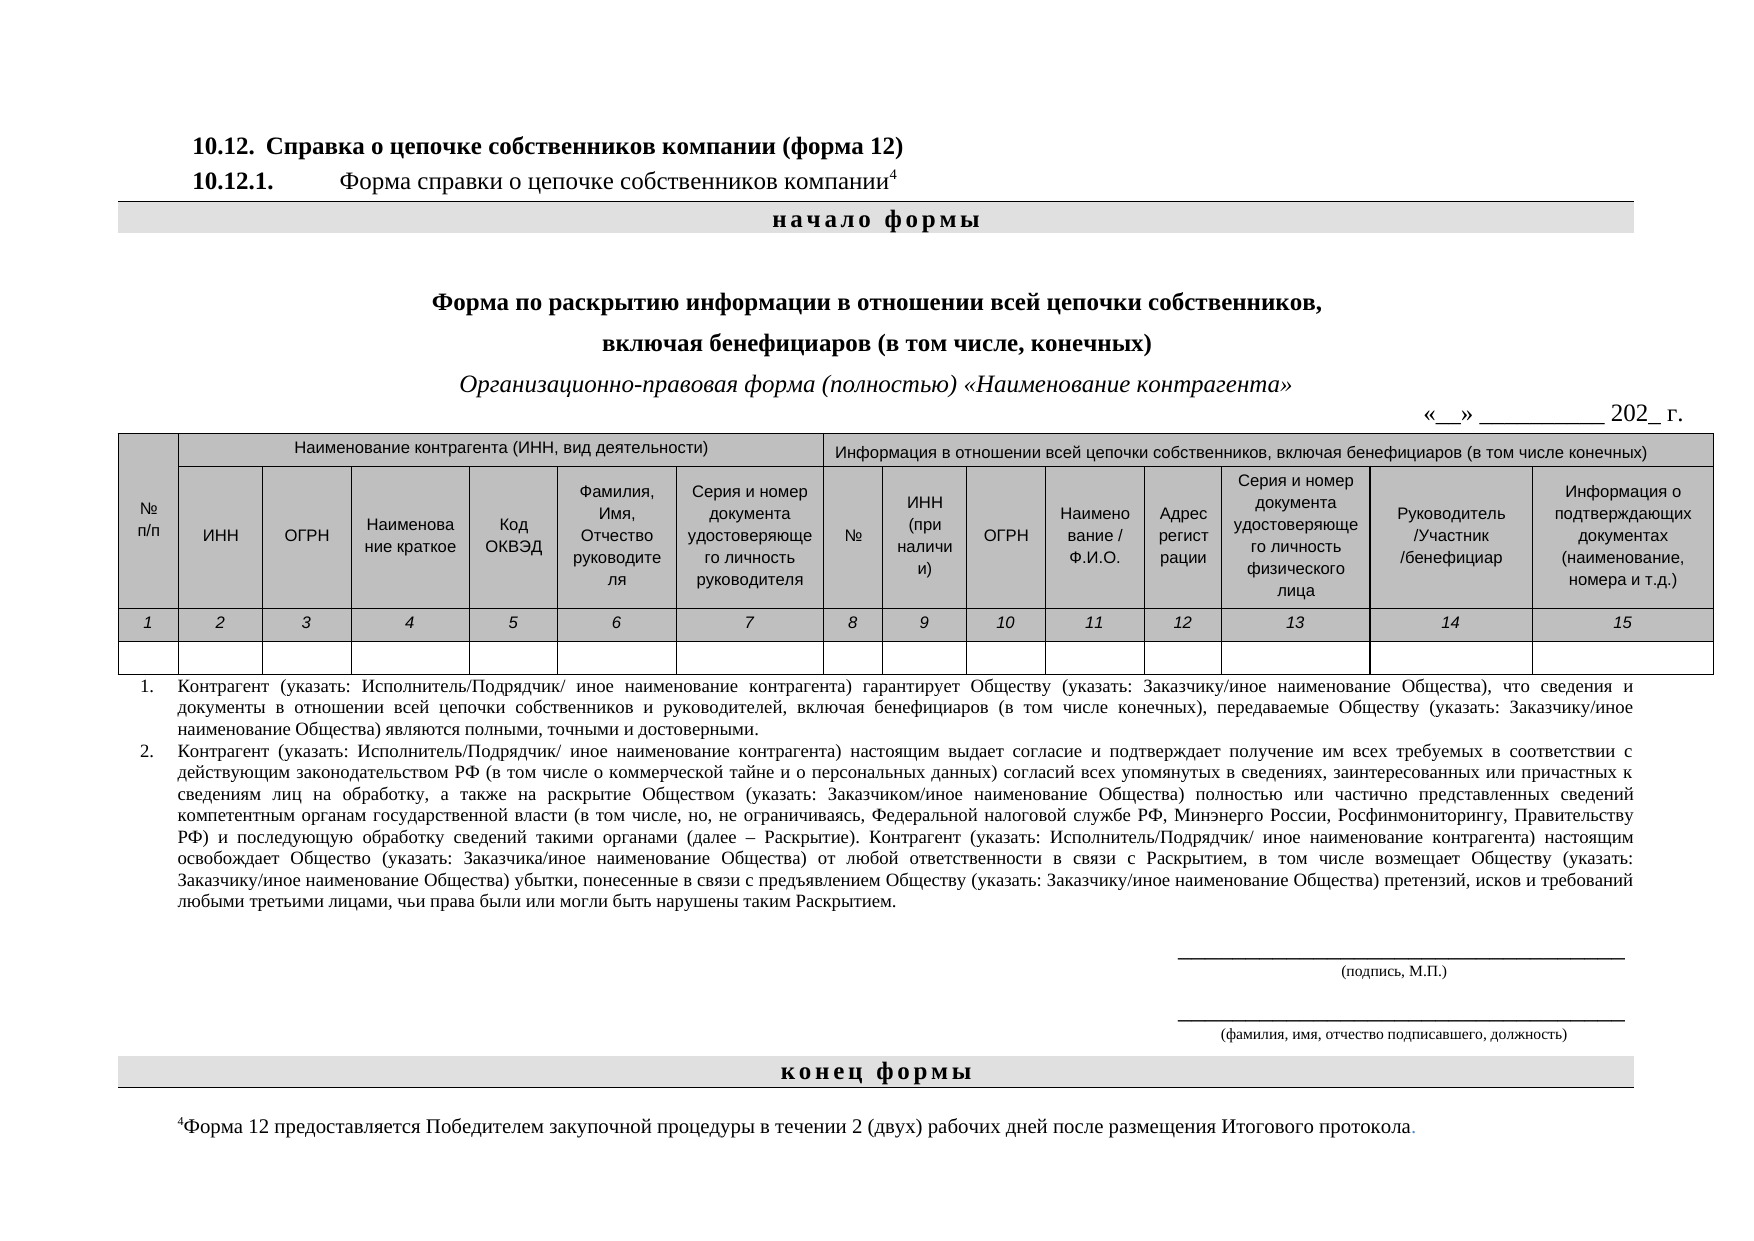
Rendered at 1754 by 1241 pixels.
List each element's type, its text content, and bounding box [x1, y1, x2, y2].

table_header _________________________________ (подпись, М.П.) [1152, 931, 1636, 993]
table_cell 15 [1533, 609, 1713, 641]
table_cell 4 [352, 609, 469, 641]
table_cell ИНН (при наличии) [883, 467, 966, 608]
table_cell Серия и номер документа удостоверяющего личность физического лица [1222, 467, 1369, 608]
table_cell Наименование краткое [352, 467, 469, 608]
table_cell Серия и номер документа удостоверяющего личность руководителя [677, 467, 823, 608]
table_cell [967, 642, 1045, 674]
table_cell [263, 642, 351, 674]
table_cell [1533, 642, 1713, 674]
table_cell [119, 642, 178, 674]
table_cell 5 [470, 609, 557, 641]
text Форма по раскрытию информации в отношении всей цепочки собственников, [118, 287, 1636, 316]
text начало формы [118, 202, 1634, 233]
table_cell [558, 642, 676, 674]
table_header № п/п [119, 434, 178, 608]
list Форма справки о цепочке собственников компании [118, 166, 1636, 195]
table_cell [179, 642, 262, 674]
text включая бенефициаров (в том числе, конечных) [118, 328, 1636, 357]
table_cell Руководитель /Участник /бенефициар [1371, 467, 1532, 608]
table_cell [1222, 642, 1369, 674]
list Справка о цепочке собственников компании (форма 12) [118, 131, 1636, 160]
table_header Информация в отношении всей цепочки собственников, включая бенефициаров (в том числе конечных) [824, 434, 1713, 466]
table_cell Наименование / Ф.И.О. [1046, 467, 1144, 608]
table_cell [824, 642, 882, 674]
table_cell 1 [119, 609, 178, 641]
table_cell 9 [883, 609, 966, 641]
table_cell 13 [1222, 609, 1369, 641]
table_cell ОГРН [967, 467, 1045, 608]
table_cell 8 [824, 609, 882, 641]
table_cell 6 [558, 609, 676, 641]
table_cell _________________________________ (фамилия, имя, отчество подписавшего, должность) [1152, 994, 1636, 1056]
list Контрагент (указать: Исполнитель/Подрядчик/ иное наименование контрагента) настоящим выдает согласие и подтверждает получение им всех требуемых в соответствии с действующим законодательством РФ (в том числе о коммерческой тайне и о персональных данных) согласий всех упомянутых в сведениях, заинтересованных или причастных к сведениям лиц на обработку, а также на раскрытие Обществом (указать: Заказчиком/иное наименование Общества) полностью или частично представленных сведений компетентным органам государственной власти (в том числе, но, не ограничиваясь, Федеральной налоговой службе РФ, Минэнерго России, Росфинмониторингу, Правительству РФ) и последующую обработку сведений такими органами (далее – Раскрытие). Контрагент (указать: Исполнитель/Подрядчик/ иное наименование контрагента) настоящим освобождает Общество (указать: Заказчика/иное наименование Общества) от любой ответственности в связи с Раскрытием, в том числе возмещает Обществу (указать: Заказчику/иное наименование Общества) убытки, понесенные в связи с предъявлением Обществу (указать: Заказчику/иное наименование Общества) претензий, исков и требований любыми третьими лицами, чьи права были или могли быть нарушены таким Раскрытием. [140, 739, 1636, 912]
table_cell 11 [1046, 609, 1144, 641]
table_cell [1371, 642, 1532, 674]
table_cell ОГРН [263, 467, 351, 608]
table_cell Фамилия, Имя, Отчество руководителя [558, 467, 676, 608]
table_cell [352, 642, 469, 674]
table_cell Код ОКВЭД [470, 467, 557, 608]
table_cell [883, 642, 966, 674]
table_cell 10 [967, 609, 1045, 641]
table_cell Адрес регистрации [1145, 467, 1221, 608]
table_cell Информация о подтверждающих документах (наименование, номера и т.д.) [1533, 467, 1713, 608]
table_header «__» __________ 202_ г. [118, 398, 1694, 433]
table_cell 7 [677, 609, 823, 641]
table_cell ИНН [179, 467, 262, 608]
table_cell 3 [263, 609, 351, 641]
table_cell [1145, 642, 1221, 674]
table_cell [677, 642, 823, 674]
table_cell 12 [1145, 609, 1221, 641]
table_header Наименование контрагента (ИНН, вид деятельности) [179, 434, 823, 466]
table_cell [1046, 642, 1144, 674]
text конец формы [118, 1056, 1634, 1087]
table_cell № [824, 467, 882, 608]
text Организационно-правовая форма (полностью) «Наименование контрагента» [118, 369, 1636, 398]
table_cell 2 [179, 609, 262, 641]
table_cell 14 [1371, 609, 1532, 641]
list Контрагент (указать: Исполнитель/Подрядчик/ иное наименование контрагента) гарантирует Обществу (указать: Заказчику/иное наименование Общества), что сведения и документы в отношении всей цепочки собственников и руководителей, включая бенефициаров (в том числе конечных), передаваемые Обществу (указать: Заказчику/иное наименование Общества) являются полными, точными и достоверными. [140, 675, 1636, 739]
table_cell [470, 642, 557, 674]
